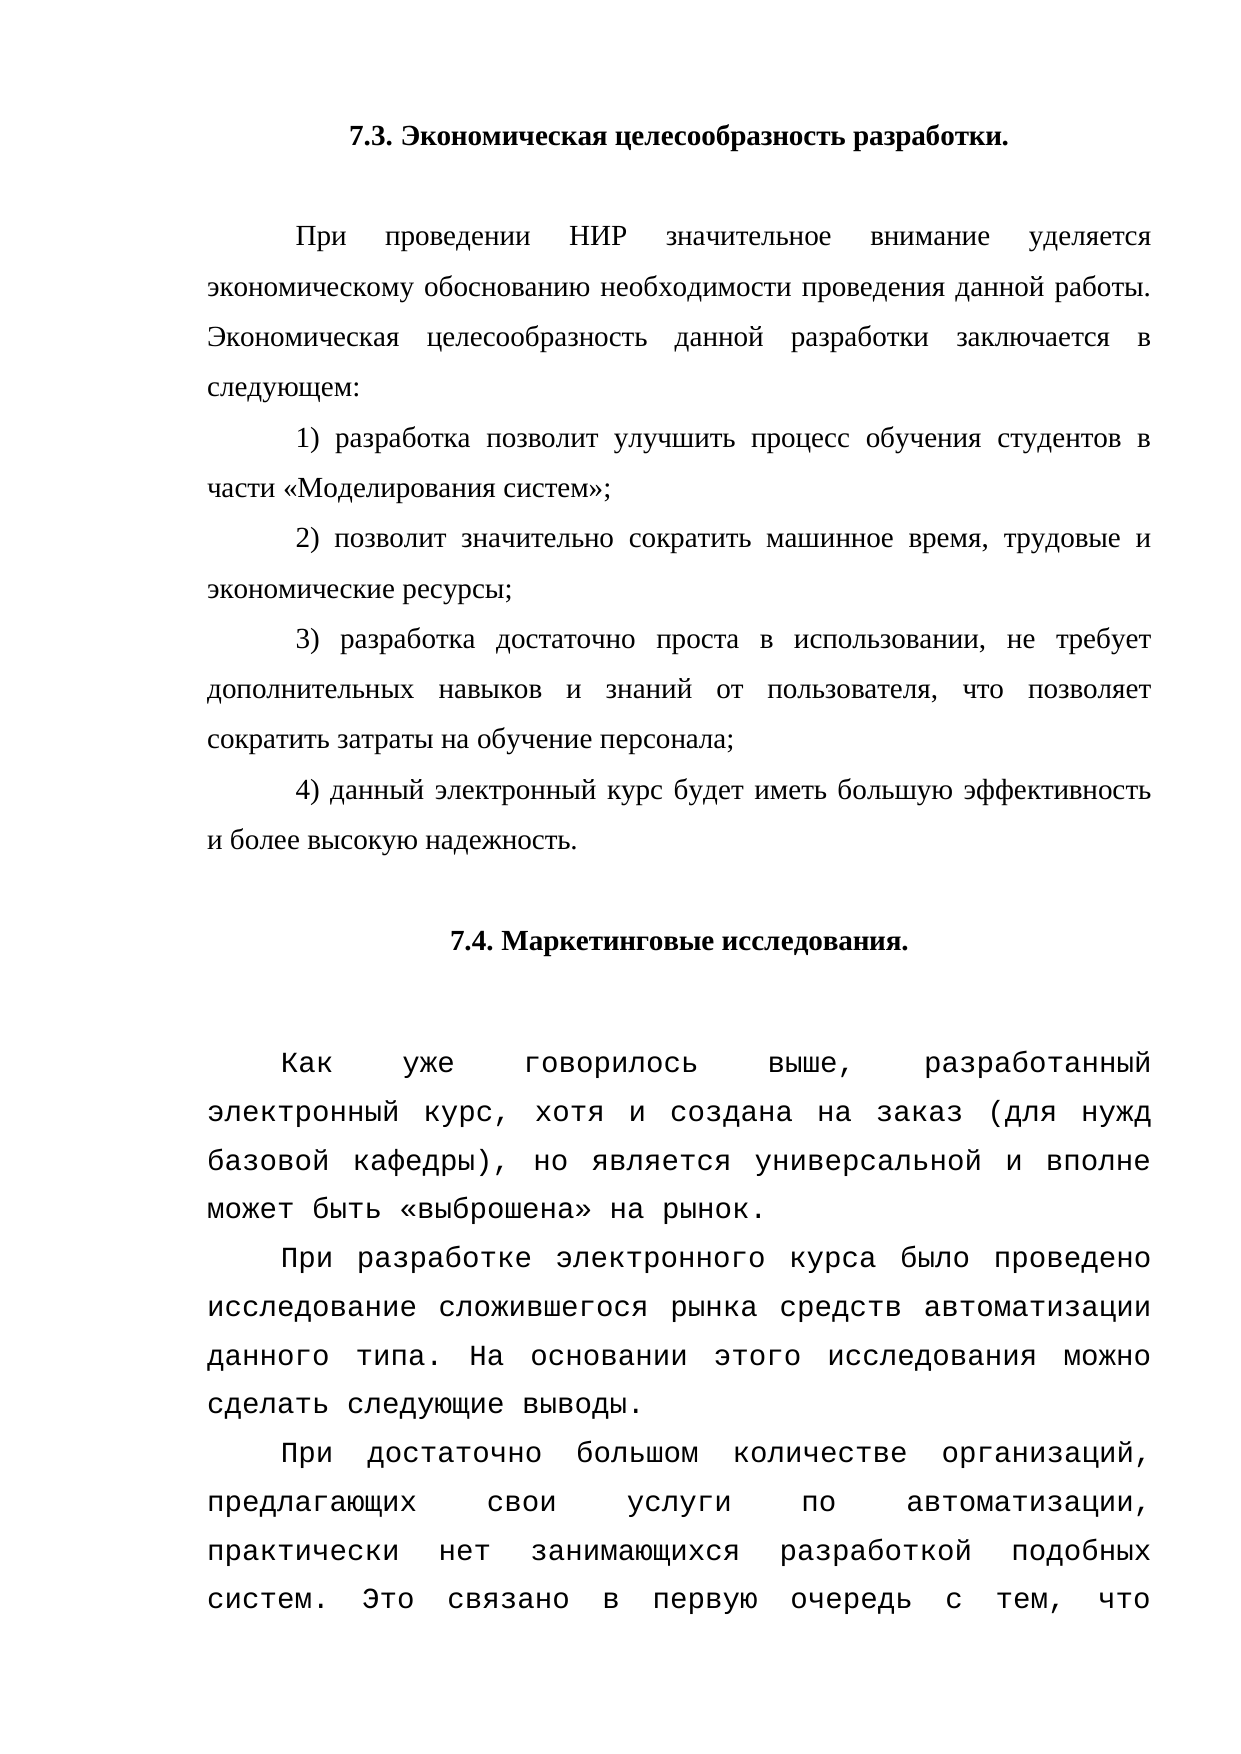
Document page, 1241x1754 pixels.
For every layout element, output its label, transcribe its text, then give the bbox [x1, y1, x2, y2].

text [207, 1439, 1152, 1617]
text 2) позволит значительно сократить машинное время, трудовые и экономические ресурсы; [207, 521, 1152, 604]
text 4) данный электронный курс будет иметь большую эффективность и более высокую надежность. [207, 772, 1152, 856]
text 3) разработка достаточно проста в использовании, не требует дополнительных навыков и знаний от пользователя, что позволяет сократить затраты на обучение персонала; [207, 621, 1152, 755]
text При проведении НИР значительное внимание уделяется экономическому обоснованию необходимости проведения данной работы. Экономическая целесообразность данной разработки заключается в следующем: [207, 219, 1152, 403]
text При разработке электронного курса было проведено исследование сложившегося рынка средств автоматизации данного типа. На основании этого исследования можно сделать следующие выводы. [207, 1244, 1152, 1422]
text Как уже говорилось выше, разработанный электронный курс, хотя и создана на заказ (для нужд базовой кафедры), но является универсальной и вполне может быть «выброшена» на рынок. [207, 1049, 1152, 1227]
text 1) разработка позволит улучшить процесс обучения студентов в части «Моделирования систем»; [207, 420, 1152, 504]
text 7.3. Экономическая целесообразность разработки. [207, 118, 1152, 152]
text 7.4. Маркетинговые исследования. [207, 923, 1152, 957]
